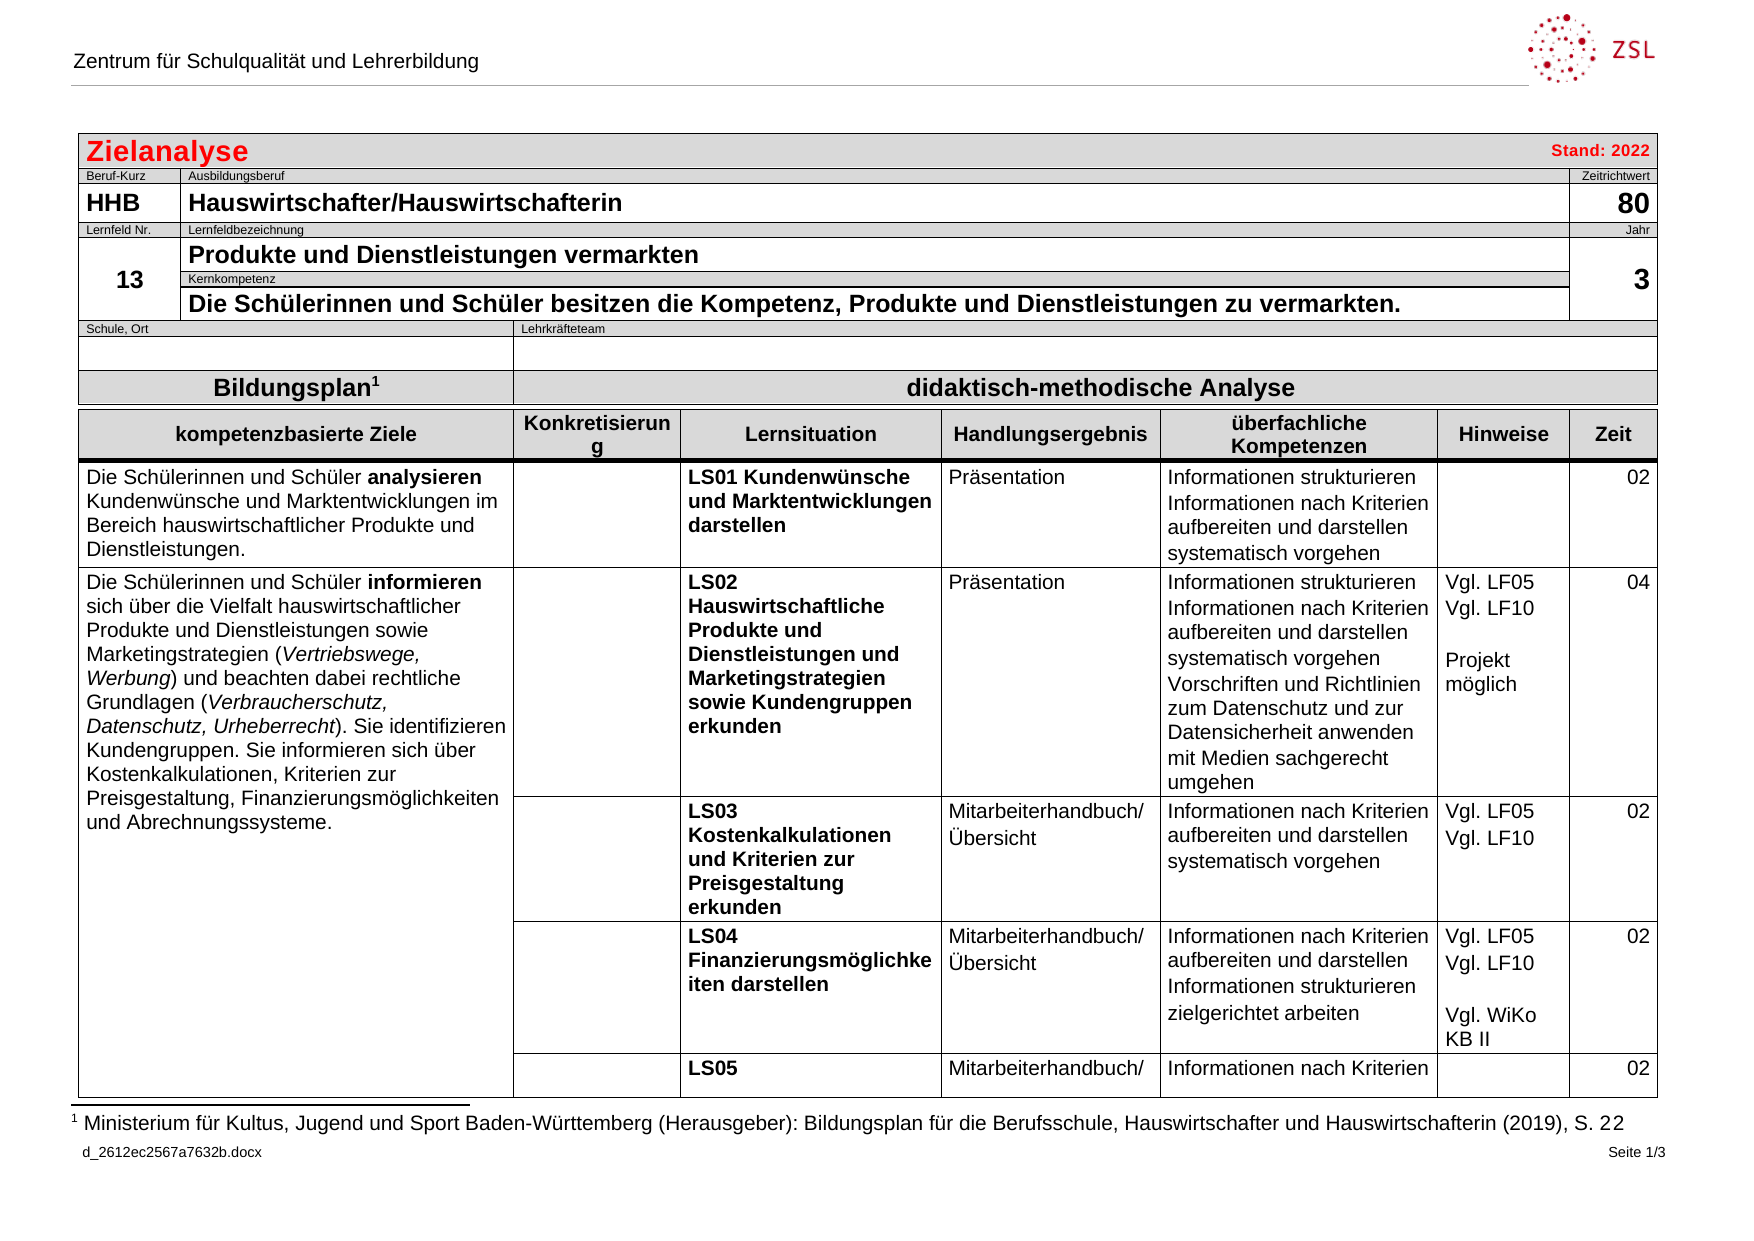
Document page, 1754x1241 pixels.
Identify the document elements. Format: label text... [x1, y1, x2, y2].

table_cell Ausbildungsberuf [181, 169, 1569, 183]
table_cell 02 [1570, 797, 1657, 921]
table_cell Die Schülerinnen und Schüler besitzen die Kompetenz, Produkte und Dienstleistungen zu vermarkten. [181, 288, 1569, 320]
table_cell [514, 797, 680, 921]
table_cell Jahr [1570, 223, 1657, 237]
table_cell [514, 463, 680, 567]
table_cell 13 [79, 238, 180, 320]
table_cell 02 [1570, 463, 1657, 567]
table_cell Die Schülerinnen und Schüler analysieren Kundenwünsche und Marktentwicklungen im Bereich hauswirtschaftlicher Produkte und Dienstleistungen. [79, 463, 513, 567]
table_cell Schule, Ort [79, 321, 513, 336]
table_cell Lehrkräfteteam [514, 321, 1657, 336]
table_cell Zeitrichtwert [1570, 169, 1657, 183]
table_cell Informationen nach Kriterien aufbereiten und darstellen systematisch vorgehen [1161, 797, 1437, 921]
table_cell HHB [79, 184, 180, 222]
table_header Zeit [1570, 410, 1657, 458]
table_cell 02 [1570, 922, 1657, 1052]
table_cell Bildungsplan [79, 371, 513, 403]
table_cell [1438, 463, 1569, 567]
table_header Zielanalyse [79, 134, 514, 167]
table_cell [1438, 1054, 1569, 1097]
table_cell LS02 Hauswirtschaftliche Produkte und Dienstleistungen und Marketingstrategien sowie Kundengruppen erkunden [681, 568, 941, 796]
table_cell 3 [1570, 238, 1657, 320]
table_cell Mitarbeiterhandbuch/ Übersicht [942, 1054, 1160, 1097]
table_cell [514, 922, 680, 1052]
table_cell [514, 1054, 680, 1097]
table_cell Lernfeldbezeichnung [181, 223, 1569, 237]
table_cell Vgl. LF05 Vgl. LF10 Projekt möglich [1438, 568, 1569, 796]
table_cell Mitarbeiterhandbuch/ Übersicht [942, 797, 1160, 921]
table_cell Mitarbeiterhandbuch/ Übersicht [942, 922, 1160, 1052]
table_cell Die Schülerinnen und Schüler informieren sich über die Vielfalt hauswirtschaftlicher Produkte und Dienstleistungen sowie Marketingstrategien (Vertriebswege, Werbung) und beachten dabei rechtliche Grundlagen (Verbraucherschutz, Datenschutz, Urheberrecht). Sie identifizieren Kundengruppen. Sie informieren sich über Kostenkalkulationen, Kriterien zur Preisgestaltung, Finanzierungsmöglichkeiten und Abrechnungssysteme. [79, 568, 513, 1097]
table_cell [514, 337, 1657, 370]
table_cell 04 [1570, 568, 1657, 796]
table_cell LS03 Kostenkalkulationen und Kriterien zur Preisgestaltung erkunden [681, 797, 941, 921]
table_cell 02 [1570, 1054, 1657, 1097]
table_cell Informationen strukturieren Informationen nach Kriterien aufbereiten und darstellen systematisch vorgehen Vorschriften und Richtlinien zum Datenschutz und zur Datensicherheit anwenden mit Medien sachgerecht umgehen [1161, 568, 1437, 796]
table_cell Präsentation [942, 463, 1160, 567]
table_header Lernsituation [681, 410, 941, 458]
table_cell Lernfeld Nr. [79, 223, 180, 237]
table_header überfachliche Kompetenzen [1161, 410, 1437, 458]
table_cell Kernkompetenz [181, 272, 1569, 286]
picture [1526, 13, 1657, 85]
table_header Stand: 2022 [514, 134, 1657, 167]
table_cell LS05 Abrechnungssysteme darstellen [681, 1054, 941, 1097]
table_cell Präsentation [942, 568, 1160, 796]
table_header Handlungsergebnis [942, 410, 1160, 458]
table_cell Beruf-Kurz [79, 169, 180, 183]
table_cell didaktisch-methodische Analyse [514, 371, 1657, 403]
table_cell 80 [1570, 184, 1657, 222]
table_cell Informationen strukturieren Informationen nach Kriterien aufbereiten und darstellen systematisch vorgehen [1161, 463, 1437, 567]
table_header kompetenzbasierte Ziele [79, 410, 513, 458]
table_cell Vgl. LF05 Vgl. LF10 [1438, 797, 1569, 921]
table_cell Vgl. LF05 Vgl. LF10 Vgl. WiKo KB II [1438, 922, 1569, 1052]
table_header Konkretisierung [514, 410, 680, 458]
table_cell [79, 337, 513, 370]
table_cell Produkte und Dienstleistungen vermarkten [181, 238, 1569, 271]
table_cell LS04 Finanzierungsmöglichkeiten darstellen [681, 922, 941, 1052]
table_cell Informationen nach Kriterien aufbereiten und darstellen Informationen strukturieren zielgerichtet arbeiten [1161, 922, 1437, 1052]
table_cell [514, 568, 680, 796]
table_cell Hauswirtschafter/Hauswirtschafterin [181, 184, 1569, 222]
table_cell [1161, 1054, 1437, 1097]
table_header Hinweise [1438, 410, 1569, 458]
table_cell LS01 Kundenwünsche und Marktentwicklungen darstellen [681, 463, 941, 567]
